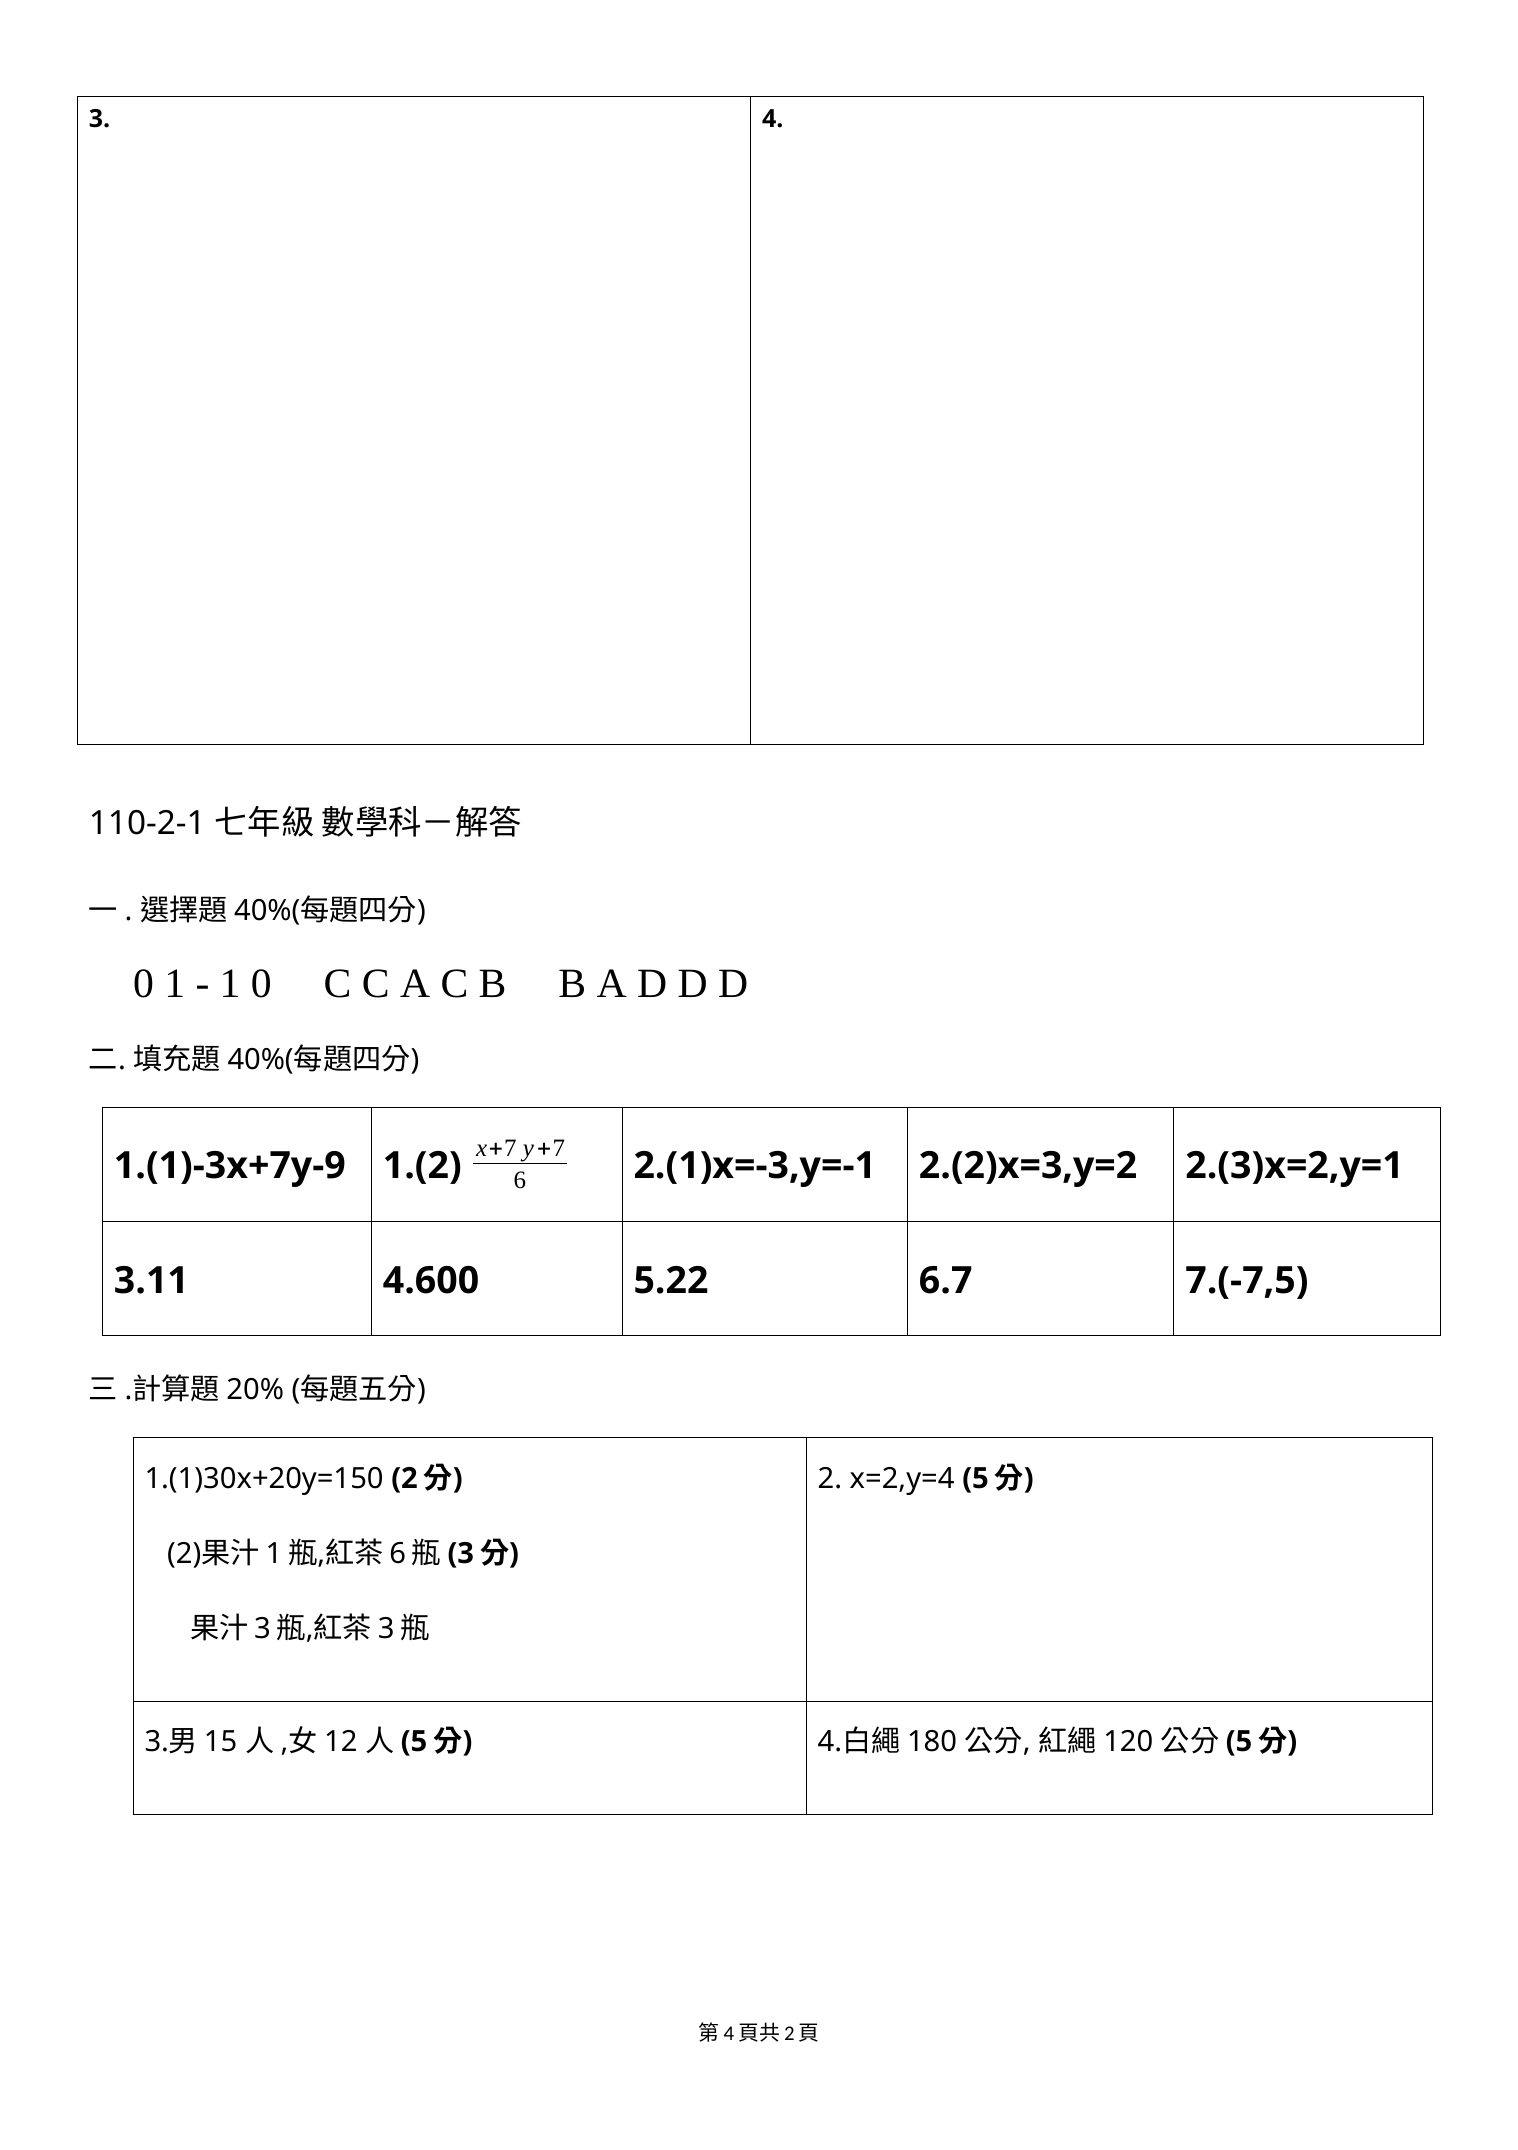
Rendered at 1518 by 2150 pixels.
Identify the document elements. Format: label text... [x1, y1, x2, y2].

text 二. 填充題 40%(每題四分) [89, 1035, 1429, 1078]
table_cell 4.白繩 180 公分, 紅繩 120 公分 (5分) [807, 1702, 1432, 1814]
text 01-10 CCACB BADDD [133, 958, 1429, 1006]
text 110-2-1 七年級 數學科－解答 [89, 782, 1429, 857]
table_header 2.(1)x=-3,y=-1 [623, 1108, 907, 1221]
table_header 2.(2)x=3,y=2 [908, 1108, 1173, 1221]
table_header 1.(2) [372, 1108, 622, 1221]
table_header 2.(3)x=2,y=1 [1174, 1108, 1440, 1221]
table_cell 6.7 [908, 1222, 1173, 1335]
table_cell 4.600 [372, 1222, 622, 1335]
table_cell 3. [78, 97, 750, 744]
table_cell 3.男15 人 ,女 12 人 (5分) [134, 1702, 806, 1814]
table_header 2. x=2,y=4 (5分) [807, 1438, 1432, 1701]
table_cell 7.(-7,5) [1174, 1222, 1440, 1335]
table_cell 4. [751, 97, 1423, 744]
table_cell 3.11 [103, 1222, 371, 1335]
text 三 .計算題 20% (每題五分) [89, 1366, 1429, 1408]
table_cell 5.22 [623, 1222, 907, 1335]
table_header 1.(1)-3x+7y-9 [103, 1108, 371, 1221]
table_header 1.(1)30x+20y=150 (2分) (2)果汁1瓶,紅茶6瓶 (3分) 果汁3瓶,紅茶3瓶 [134, 1438, 806, 1701]
text 一 . 選擇題 40%(每題四分) [89, 887, 1429, 929]
